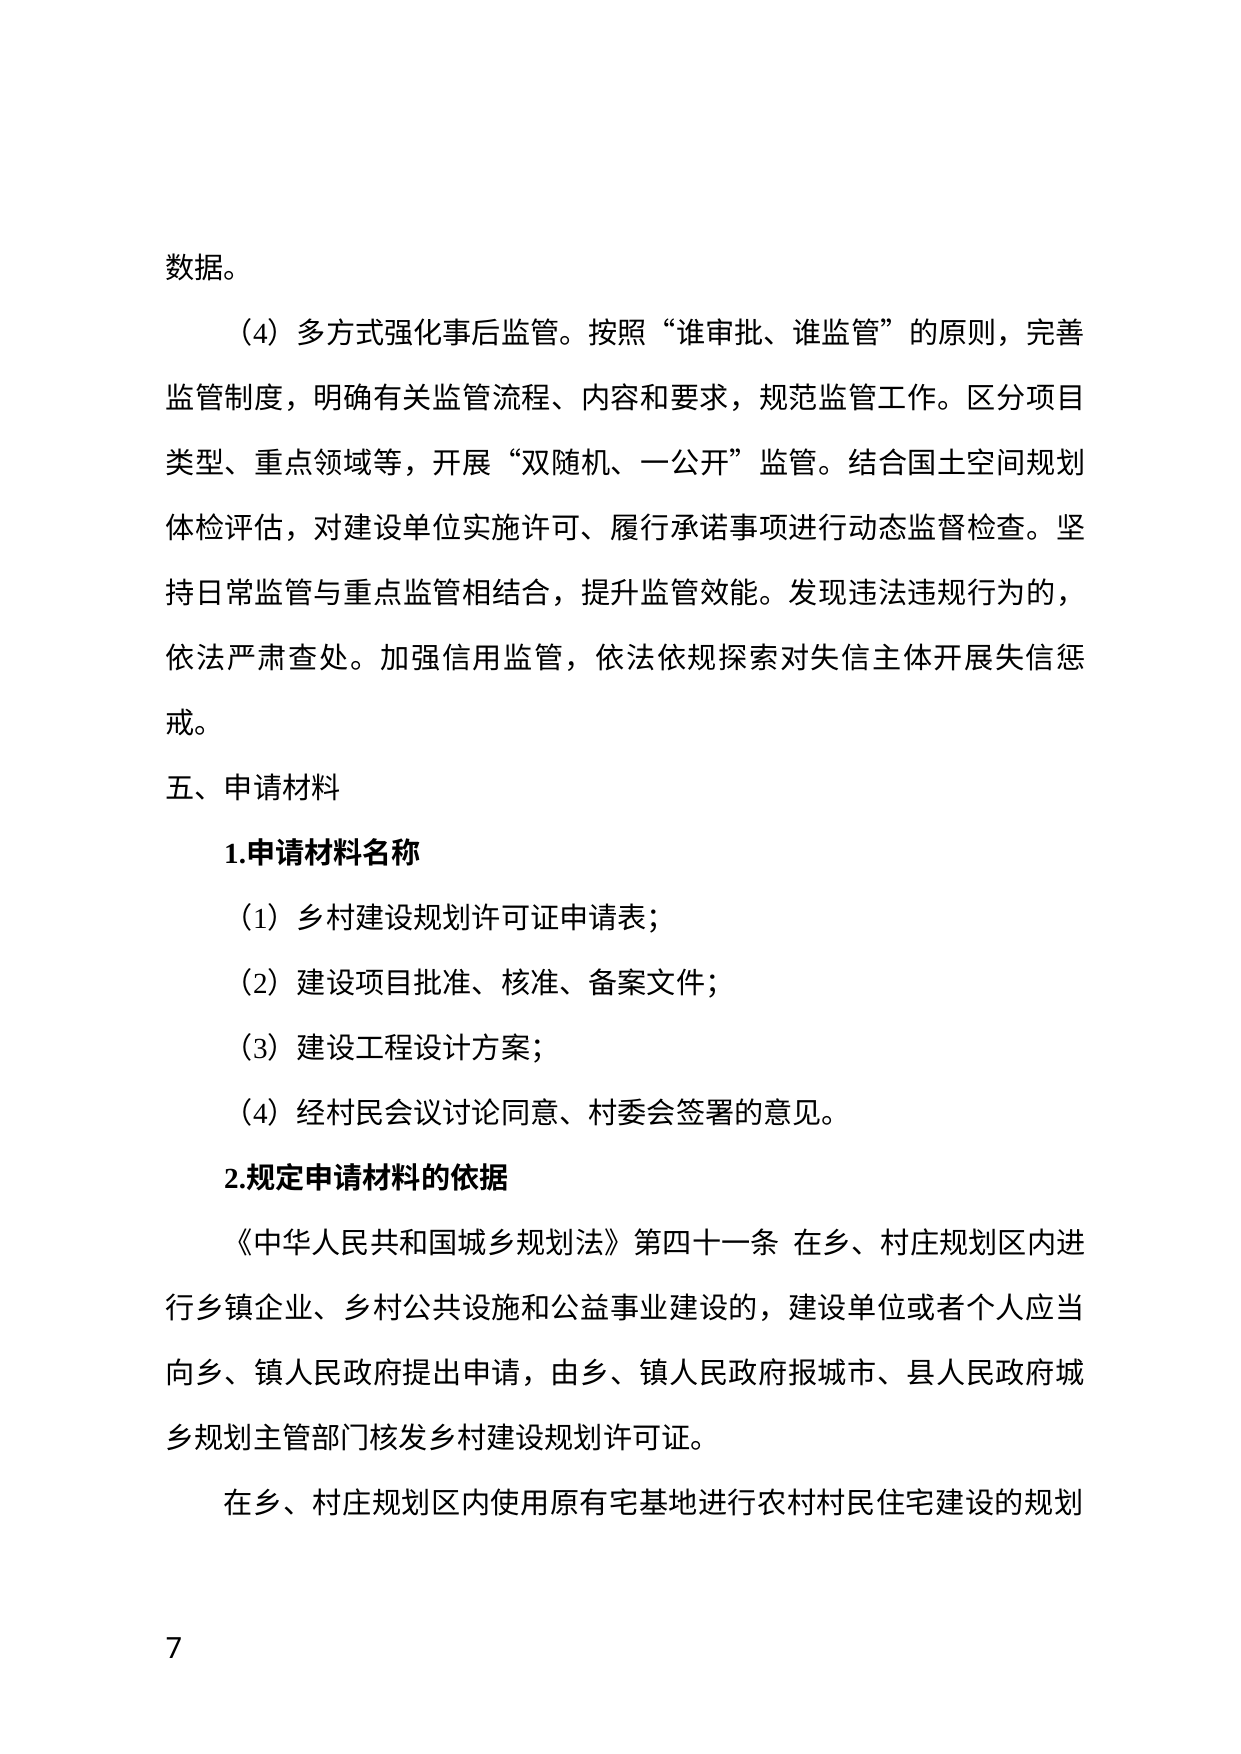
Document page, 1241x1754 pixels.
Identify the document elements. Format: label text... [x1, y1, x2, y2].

text （3）建设工程设计方案； [165, 1013, 1087, 1078]
text 《中华人民共和国城乡规划法》第四十一条 在乡、村庄规划区内进行乡镇企业、乡村公共设施和公益事业建设的，建设单位或者个人应当向乡、镇人民政府提出申请，由乡、镇人民政府报城市、县人民政府城乡规划主管部门核发乡村建设规划许可证。 [165, 1208, 1087, 1468]
list 五、申请材料 [165, 753, 1087, 818]
list 2.规定申请材料的依据 [165, 1143, 1087, 1208]
text （1）乡村建设规划许可证申请表； [165, 883, 1087, 948]
text （2）建设项目批准、核准、备案文件； [165, 948, 1087, 1013]
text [165, 1468, 1087, 1533]
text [165, 233, 1087, 298]
text （4）经村民会议讨论同意、村委会签署的意见。 [165, 1078, 1087, 1143]
list 1.申请材料名称 [165, 818, 1087, 883]
text （4）多方式强化事后监管。按照“谁审批、谁监管”的原则，完善监管制度，明确有关监管流程、内容和要求，规范监管工作。区分项目类型、重点领域等，开展“双随机、一公开”监管。结合国土空间规划体检评估，对建设单位实施许可、履行承诺事项进行动态监督检查。坚持日常监管与重点监管相结合，提升监管效能。发现违法违规行为的，依法严肃查处。加强信用监管，依法依规探索对失信主体开展失信惩戒。 [165, 298, 1087, 753]
